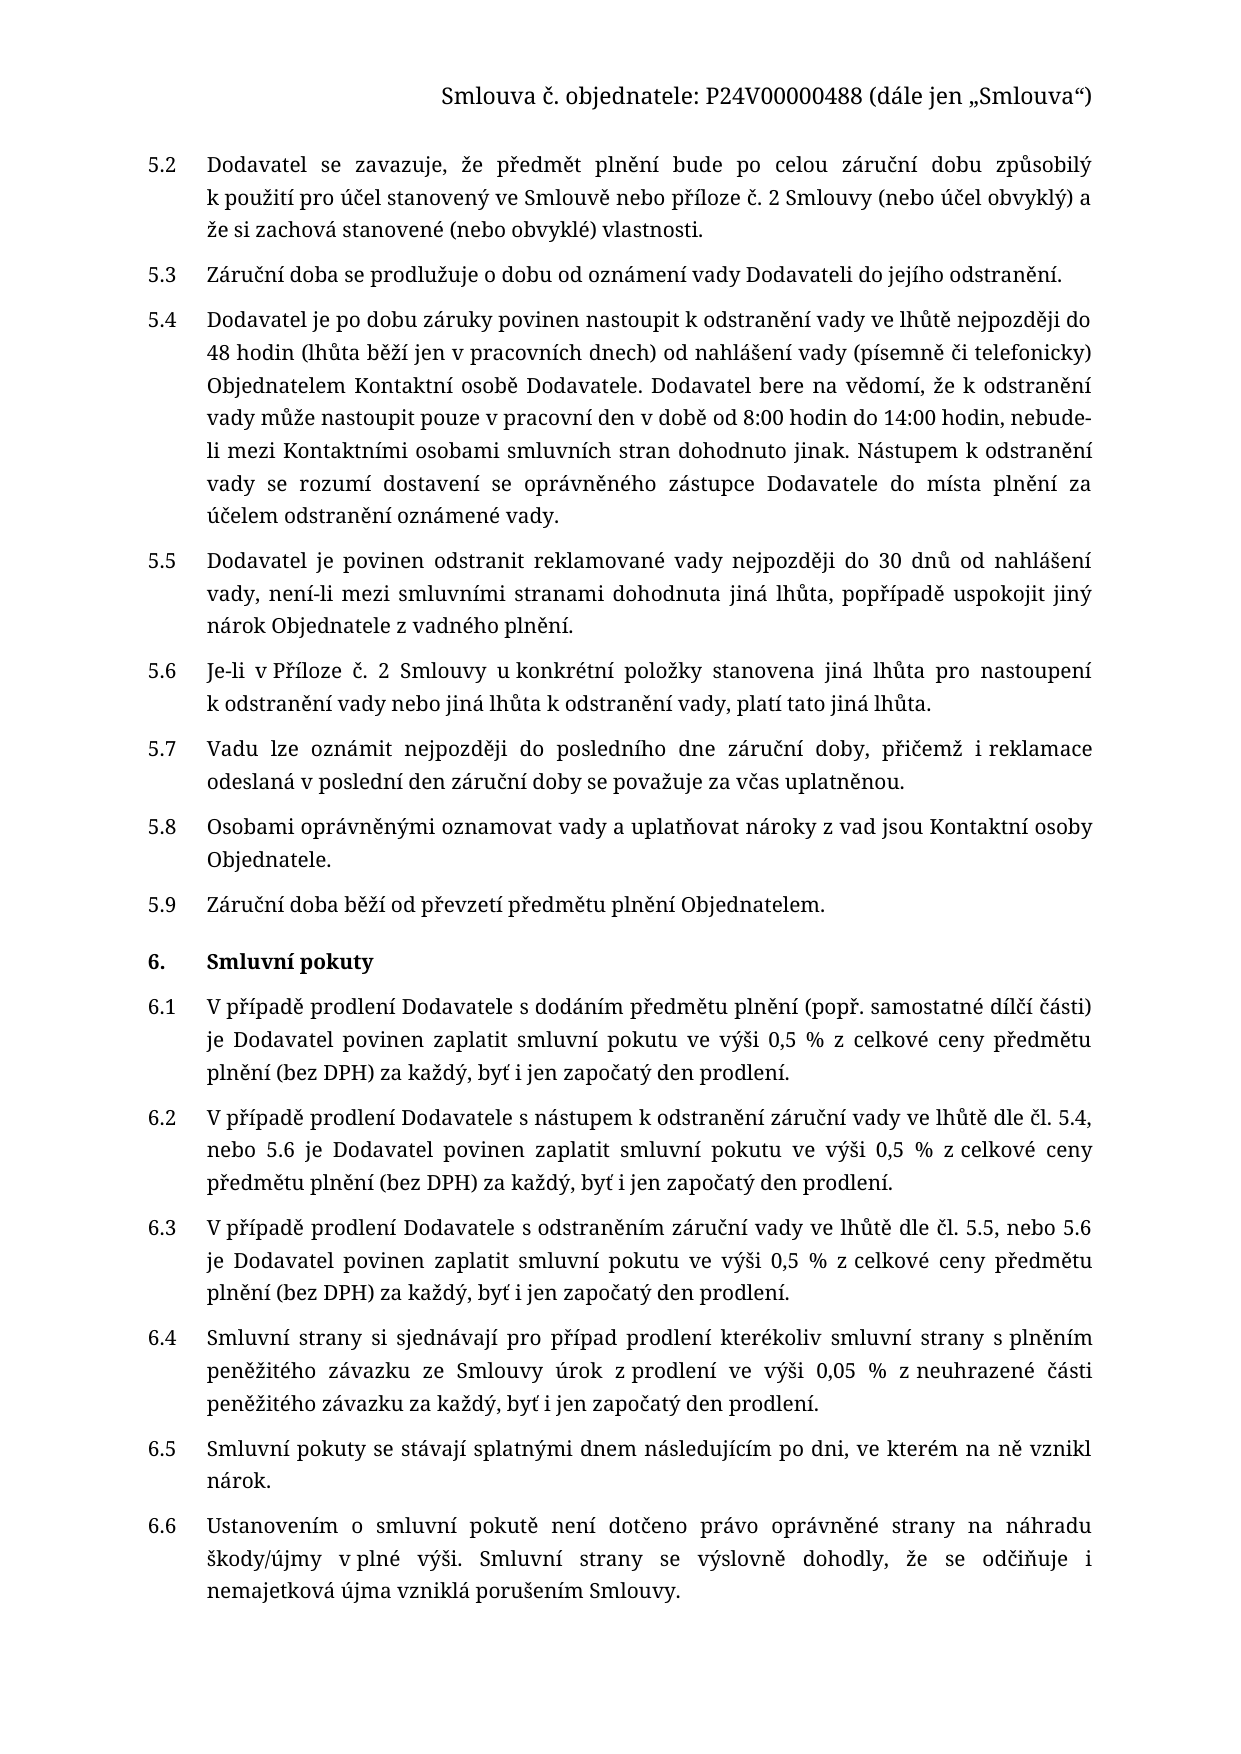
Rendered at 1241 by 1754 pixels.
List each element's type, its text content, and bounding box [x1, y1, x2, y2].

list Záruční doba se prodlužuje o dobu od oznámení vady Dodavateli do jejího odstranění. [148, 261, 1093, 289]
list Osobami oprávněnými oznamovat vady a uplatňovat nároky z vad jsou Kontaktní osoby Objednatele. [148, 812, 1093, 873]
list Dodavatel se zavazuje, že předmět plnění bude po celou záruční dobu způsobilý k použití pro účel stanovený ve Smlouvě nebo příloze č. 2 Smlouvy (nebo účel obvyklý) a že si zachová stanovené (nebo obvyklé) vlastnosti. [148, 150, 1093, 244]
list Dodavatel je po dobu záruky povinen nastoupit k odstranění vady ve lhůtě nejpozději do 48 hodin (lhůta běží jen v pracovních dnech) od nahlášení vady (písemně či telefonicky) Objednatelem Kontaktní osobě Dodavatele. Dodavatel bere na vědomí, že k odstranění vady může nastoupit pouze v pracovní den v době od 8:00 hodin do 14:00 hodin, nebude-li mezi Kontaktními osobami smluvních stran dohodnuto jinak. Nástupem k odstranění vady se rozumí dostavení se oprávněného zástupce Dodavatele do místa plnění za účelem odstranění oznámené vady. [148, 306, 1093, 530]
list Ustanovením o smluvní pokutě není dotčeno právo oprávněné strany na náhradu škody/újmy v plné výši. Smluvní strany se výslovně dohodly, že se odčiňuje i nemajetková újma vzniklá porušením Smlouvy. [148, 1511, 1093, 1605]
list Smluvní strany si sjednávají pro případ prodlení kterékoliv smluvní strany s plněním peněžitého závazku ze Smlouvy úrok z prodlení ve výši 0,05 % z neuhrazené části peněžitého závazku za každý, byť i jen započatý den prodlení. [148, 1323, 1093, 1417]
list Je-li v Příloze č. 2 Smlouvy u konkrétní položky stanovena jiná lhůta pro nastoupení k odstranění vady nebo jiná lhůta k odstranění vady, platí tato jiná lhůta. [148, 657, 1093, 718]
list Záruční doba běží od převzetí předmětu plnění Objednatelem. [148, 890, 1093, 918]
list Smluvní pokuty se stávají splatnými dnem následujícím po dni, ve kterém na ně vznikl nárok. [148, 1434, 1093, 1495]
list Vadu lze oznámit nejpozději do posledního dne záruční doby, přičemž i reklamace odeslaná v poslední den záruční doby se považuje za včas uplatněnou. [148, 734, 1093, 795]
list V případě prodlení Dodavatele s nástupem k odstranění záruční vady ve lhůtě dle čl. 5.4, nebo 5.6 je Dodavatel povinen zaplatit smluvní pokutu ve výši 0,5 % z celkové ceny předmětu plnění (bez DPH) za každý, byť i jen započatý den prodlení. [148, 1103, 1093, 1196]
list V případě prodlení Dodavatele s dodáním předmětu plnění (popř. samostatné dílčí části) je Dodavatel povinen zaplatit smluvní pokutu ve výši 0,5 % z celkové ceny předmětu plnění (bez DPH) za každý, byť i jen započatý den prodlení. [148, 992, 1093, 1086]
list Smluvní pokuty [148, 947, 1093, 976]
list Dodavatel je povinen odstranit reklamované vady nejpozději do 30 dnů od nahlášení vady, není-li mezi smluvními stranami dohodnuta jiná lhůta, popřípadě uspokojit jiný nárok Objednatele z vadného plnění. [148, 546, 1093, 640]
list V případě prodlení Dodavatele s odstraněním záruční vady ve lhůtě dle čl. 5.5, nebo 5.6 je Dodavatel povinen zaplatit smluvní pokutu ve výši 0,5 % z celkové ceny předmětu plnění (bez DPH) za každý, byť i jen započatý den prodlení. [148, 1213, 1093, 1307]
